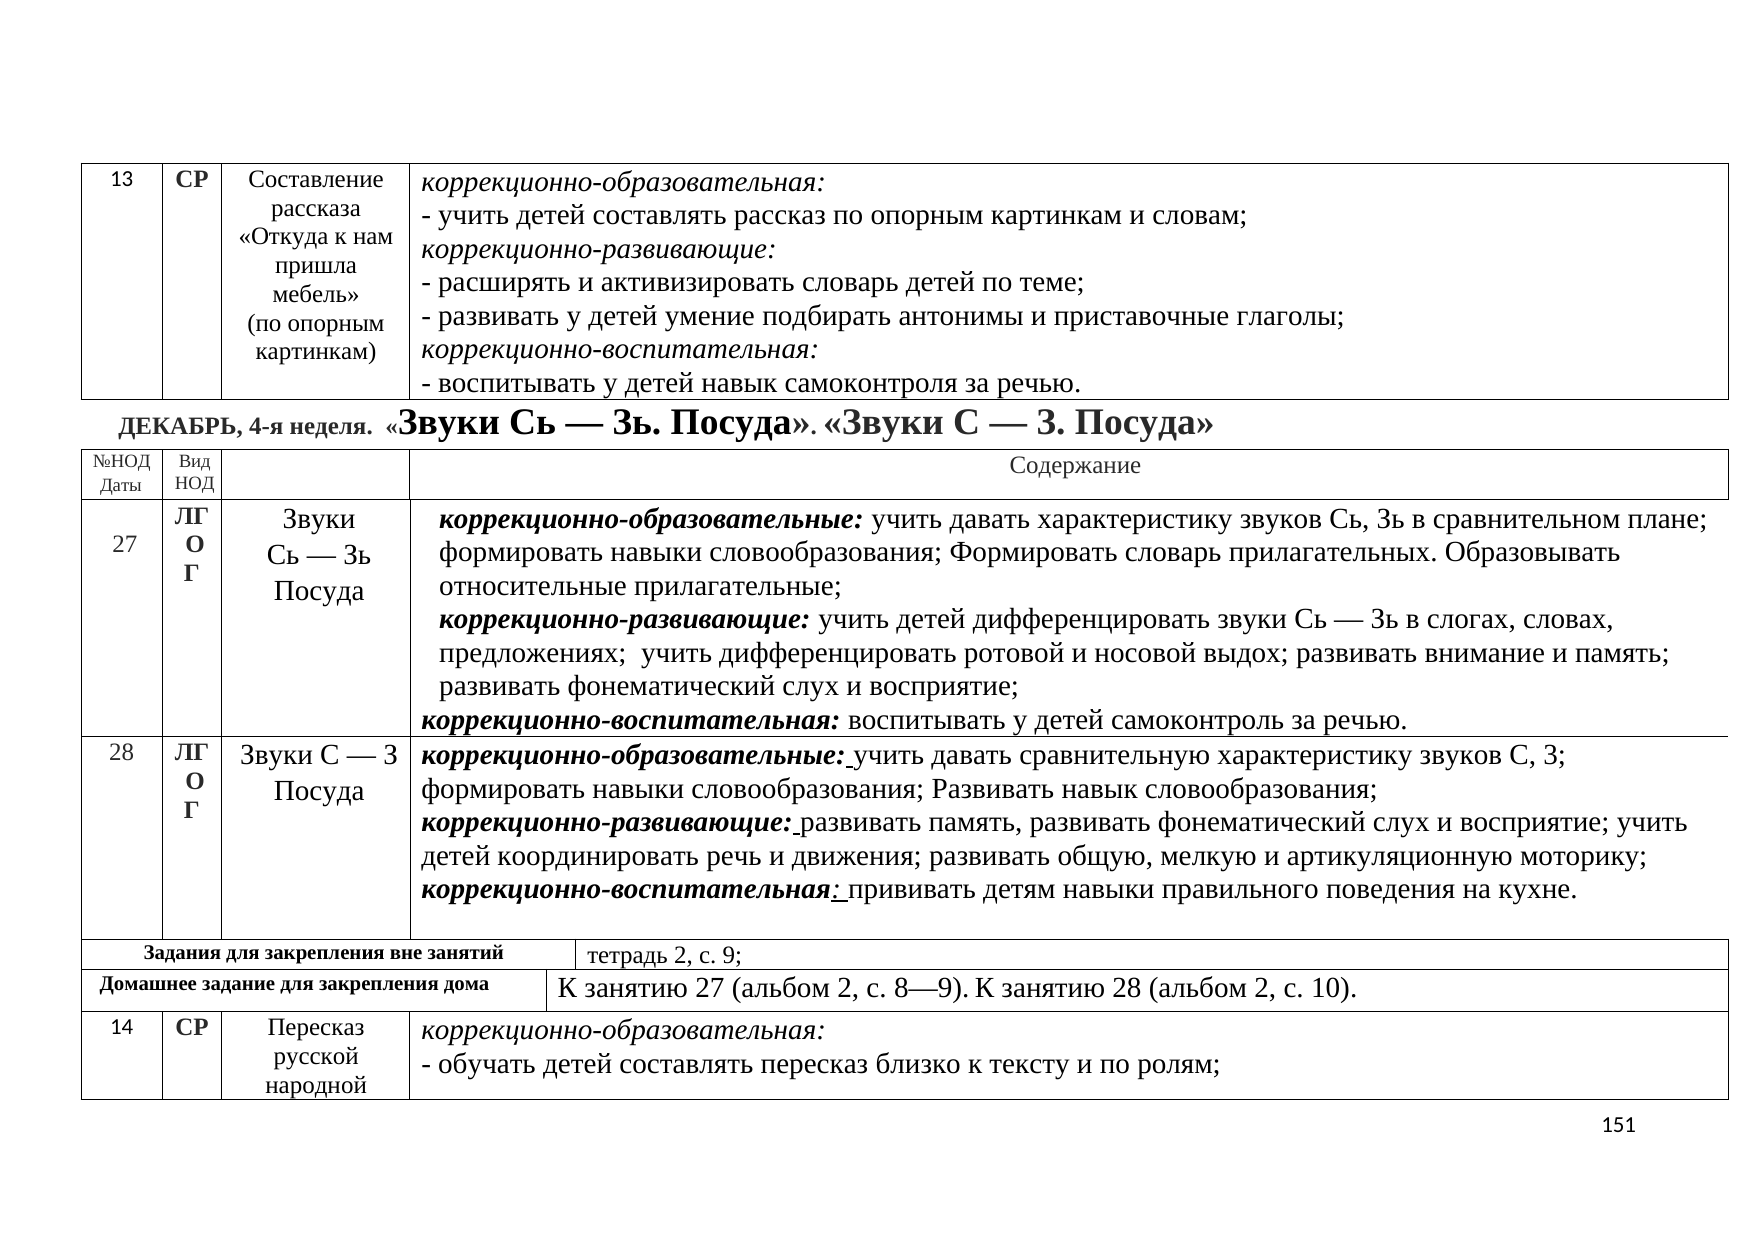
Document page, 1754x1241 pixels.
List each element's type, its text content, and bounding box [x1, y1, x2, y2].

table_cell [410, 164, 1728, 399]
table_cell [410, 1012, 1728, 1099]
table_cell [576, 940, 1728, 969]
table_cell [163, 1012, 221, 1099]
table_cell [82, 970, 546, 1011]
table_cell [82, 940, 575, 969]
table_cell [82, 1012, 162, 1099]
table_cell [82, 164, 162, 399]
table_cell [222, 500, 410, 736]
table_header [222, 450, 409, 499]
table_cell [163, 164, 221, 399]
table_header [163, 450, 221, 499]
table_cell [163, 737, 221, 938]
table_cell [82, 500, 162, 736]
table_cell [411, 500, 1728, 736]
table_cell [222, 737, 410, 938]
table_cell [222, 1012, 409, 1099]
text ДЕКАБРЬ, 4-я неделя. «Звуки Сь — Зь. Посуда». «Звуки С — З. Посуда» [118, 400, 1618, 443]
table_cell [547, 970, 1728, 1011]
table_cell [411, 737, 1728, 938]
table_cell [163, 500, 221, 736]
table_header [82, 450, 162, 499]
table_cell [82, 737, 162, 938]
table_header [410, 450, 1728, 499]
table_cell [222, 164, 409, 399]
